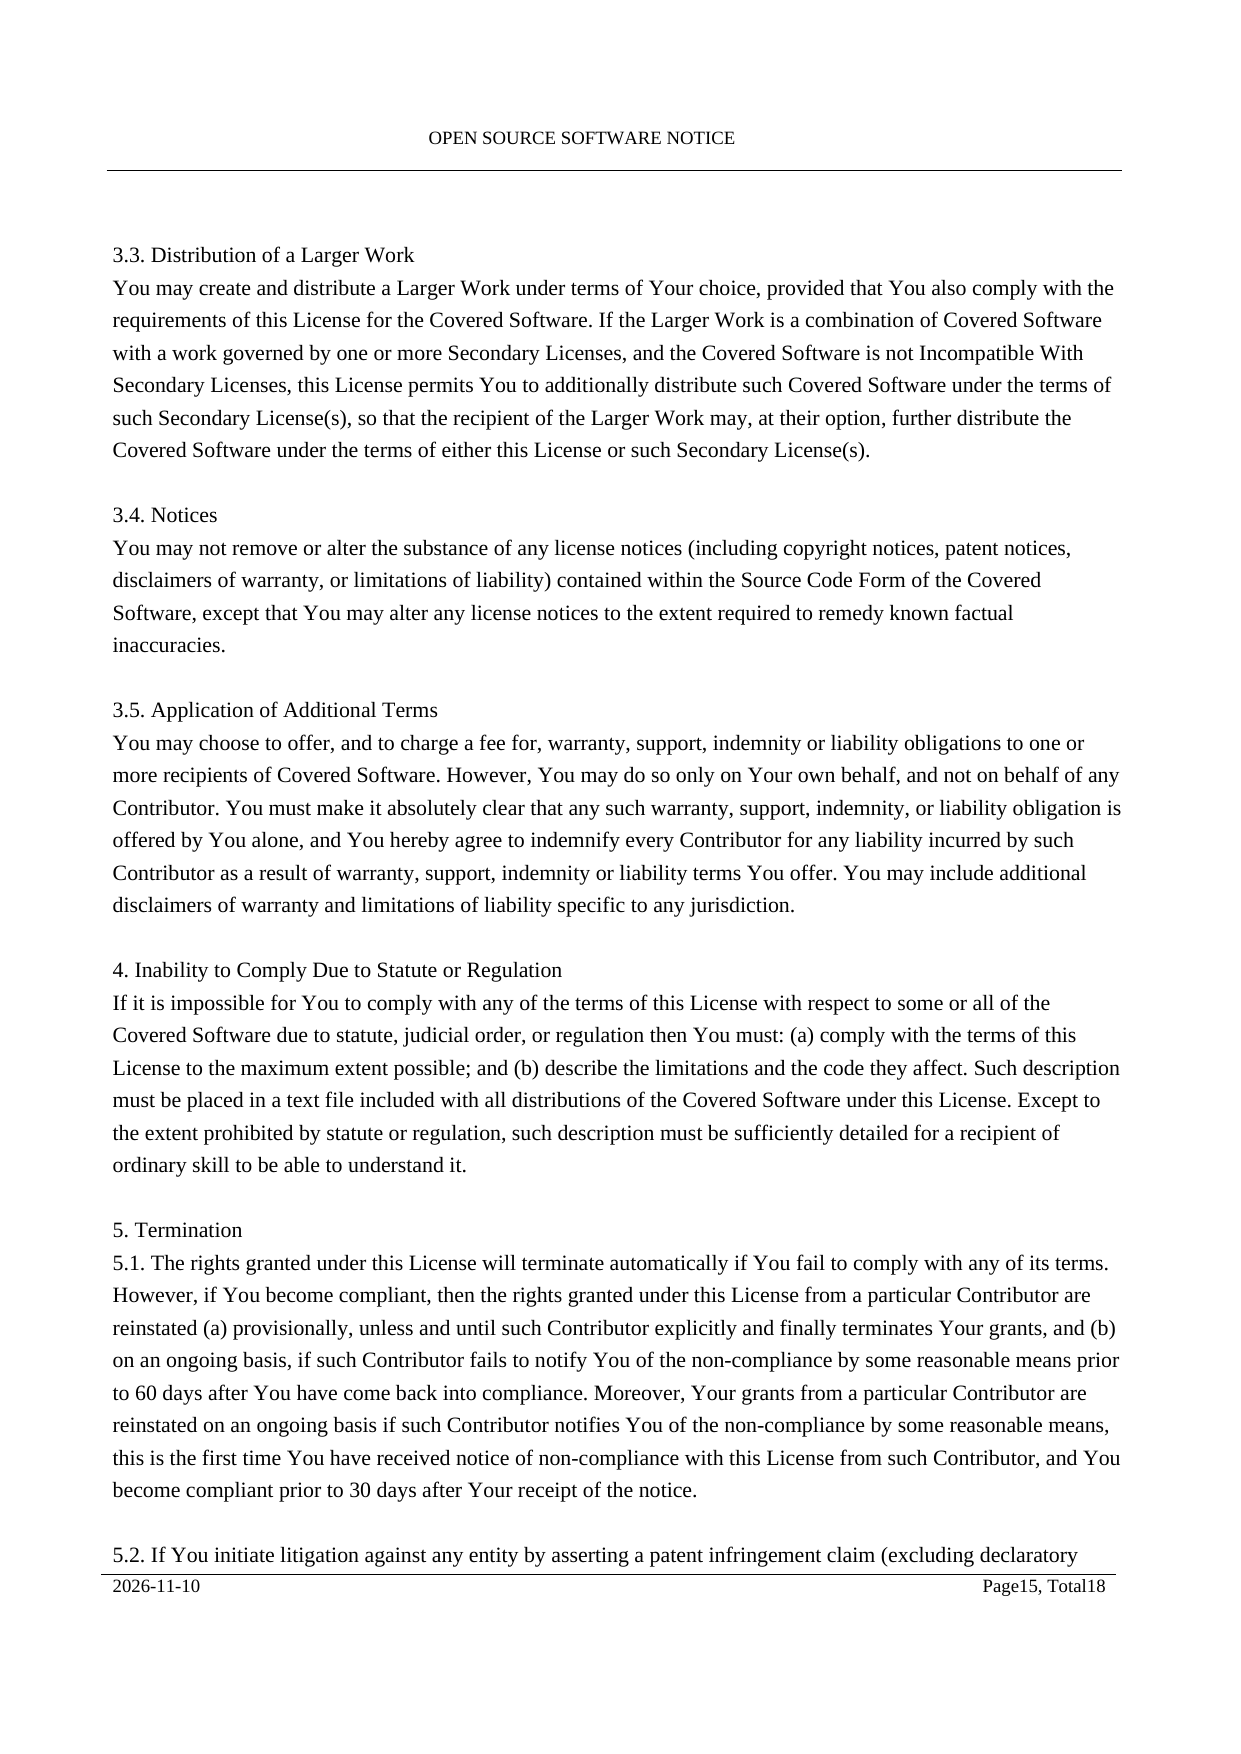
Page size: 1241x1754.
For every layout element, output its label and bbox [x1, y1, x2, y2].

text [112, 206, 1128, 1571]
